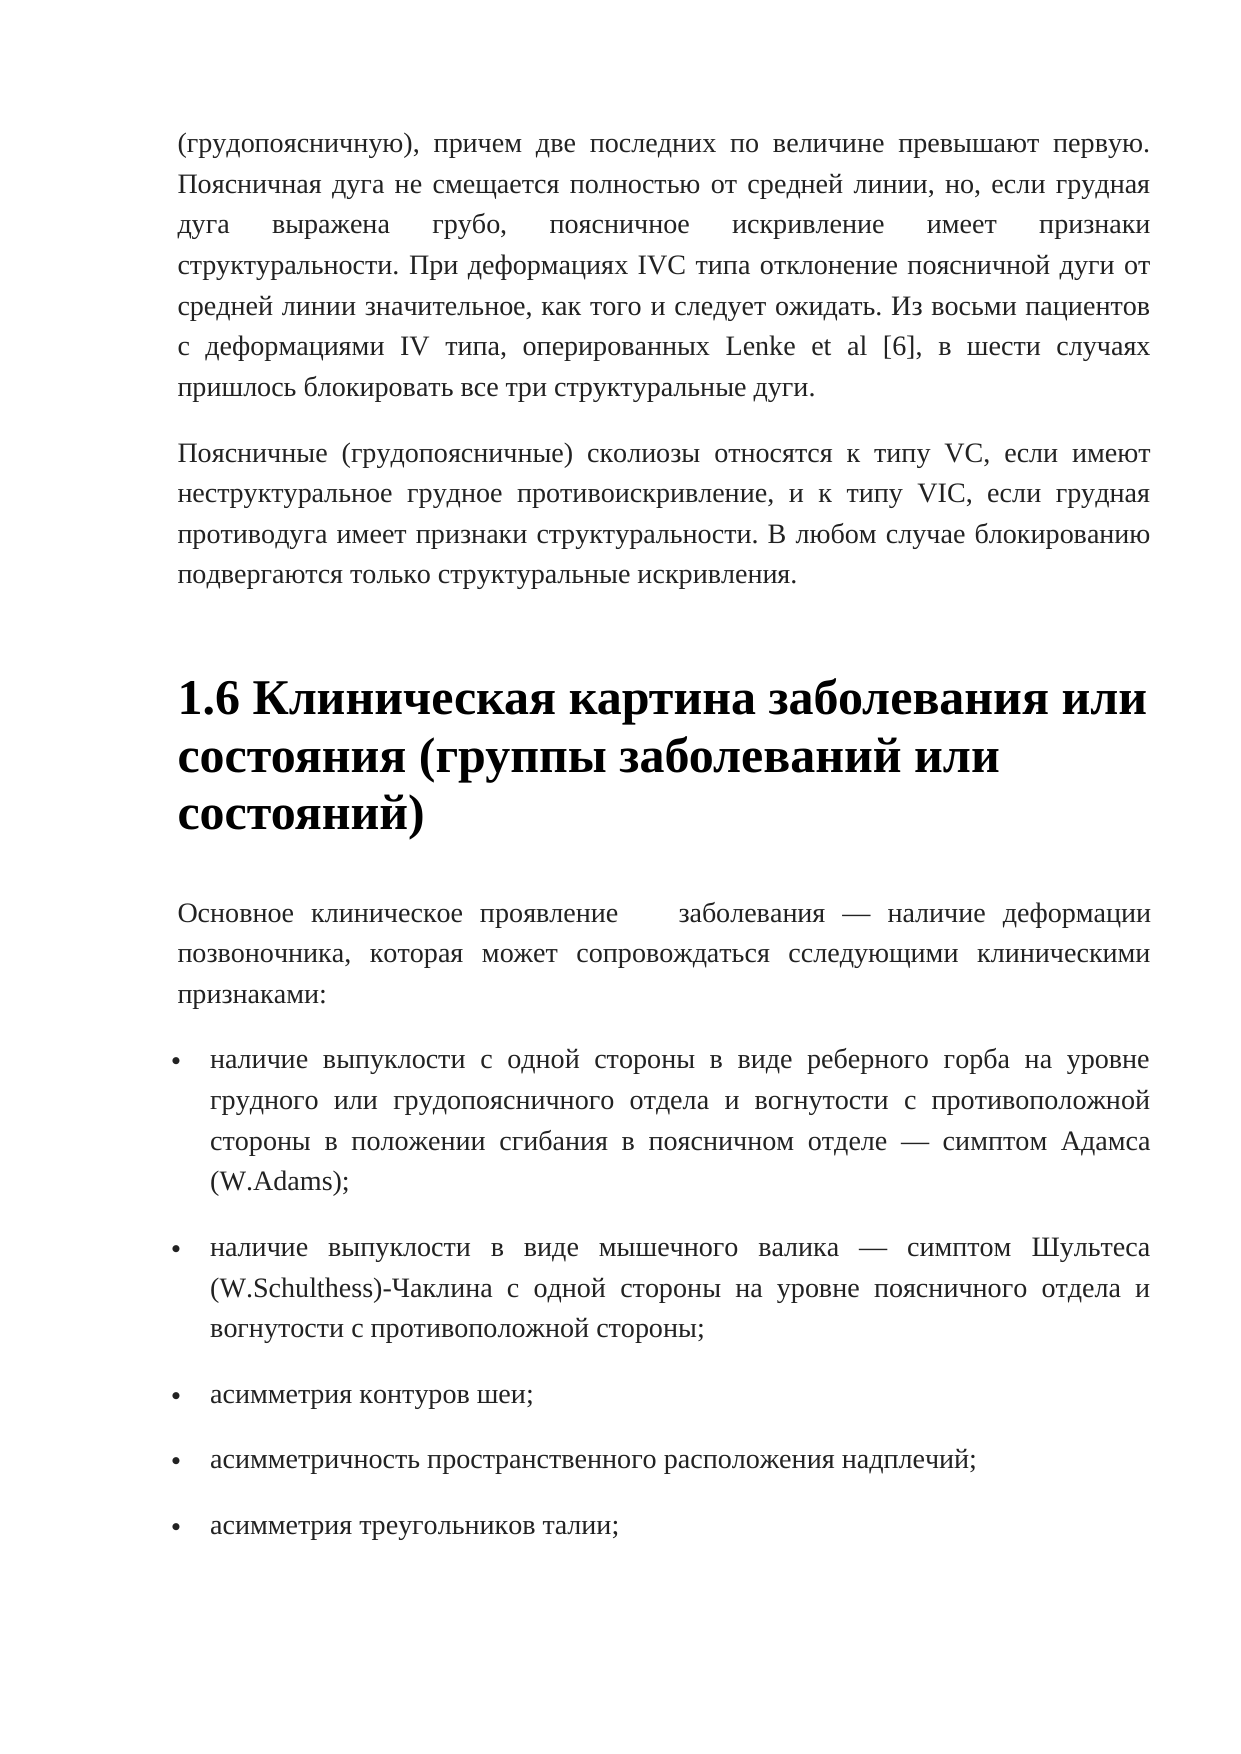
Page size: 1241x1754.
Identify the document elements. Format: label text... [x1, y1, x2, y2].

text Поясничные (грудопоясничные) сколиозы относятся к типу VC, если имеют неструктуральное грудное противоискривление, и к типу VIС, если грудная противодуга имеет признаки структуральности. В любом случае блокированию подвергаются только структуральные искривления. [177, 427, 1152, 590]
text Основное клиническое проявление заболевания — наличие деформации позвоночника, которая может сопровождаться cследующими клиническими признаками: [177, 887, 1152, 1009]
list асимметрия контуров шеи; [172, 1369, 1152, 1409]
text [177, 118, 1152, 402]
list наличие выпуклости в виде мышечного валика — симптом Шультеса (W.Schulthess)-Чаклина с одной стороны на уровне поясничного отдела и вогнутости с противоположной стороны; [172, 1222, 1152, 1344]
list асимметрия треугольников талии; [172, 1500, 1152, 1541]
list асимметричность пространственного расположения надплечий; [172, 1434, 1152, 1475]
text 1.6 Клиническая картина заболевания или состояния (группы заболеваний или состояний) [177, 668, 1152, 841]
list наличие выпуклости с одной стороны в виде реберного горба на уровне грудного или грудопоясничного отдела и вогнутости с противоположной стороны в положении сгибания в поясничном отделе — симптом Адамса (W.Adams); [172, 1034, 1152, 1197]
